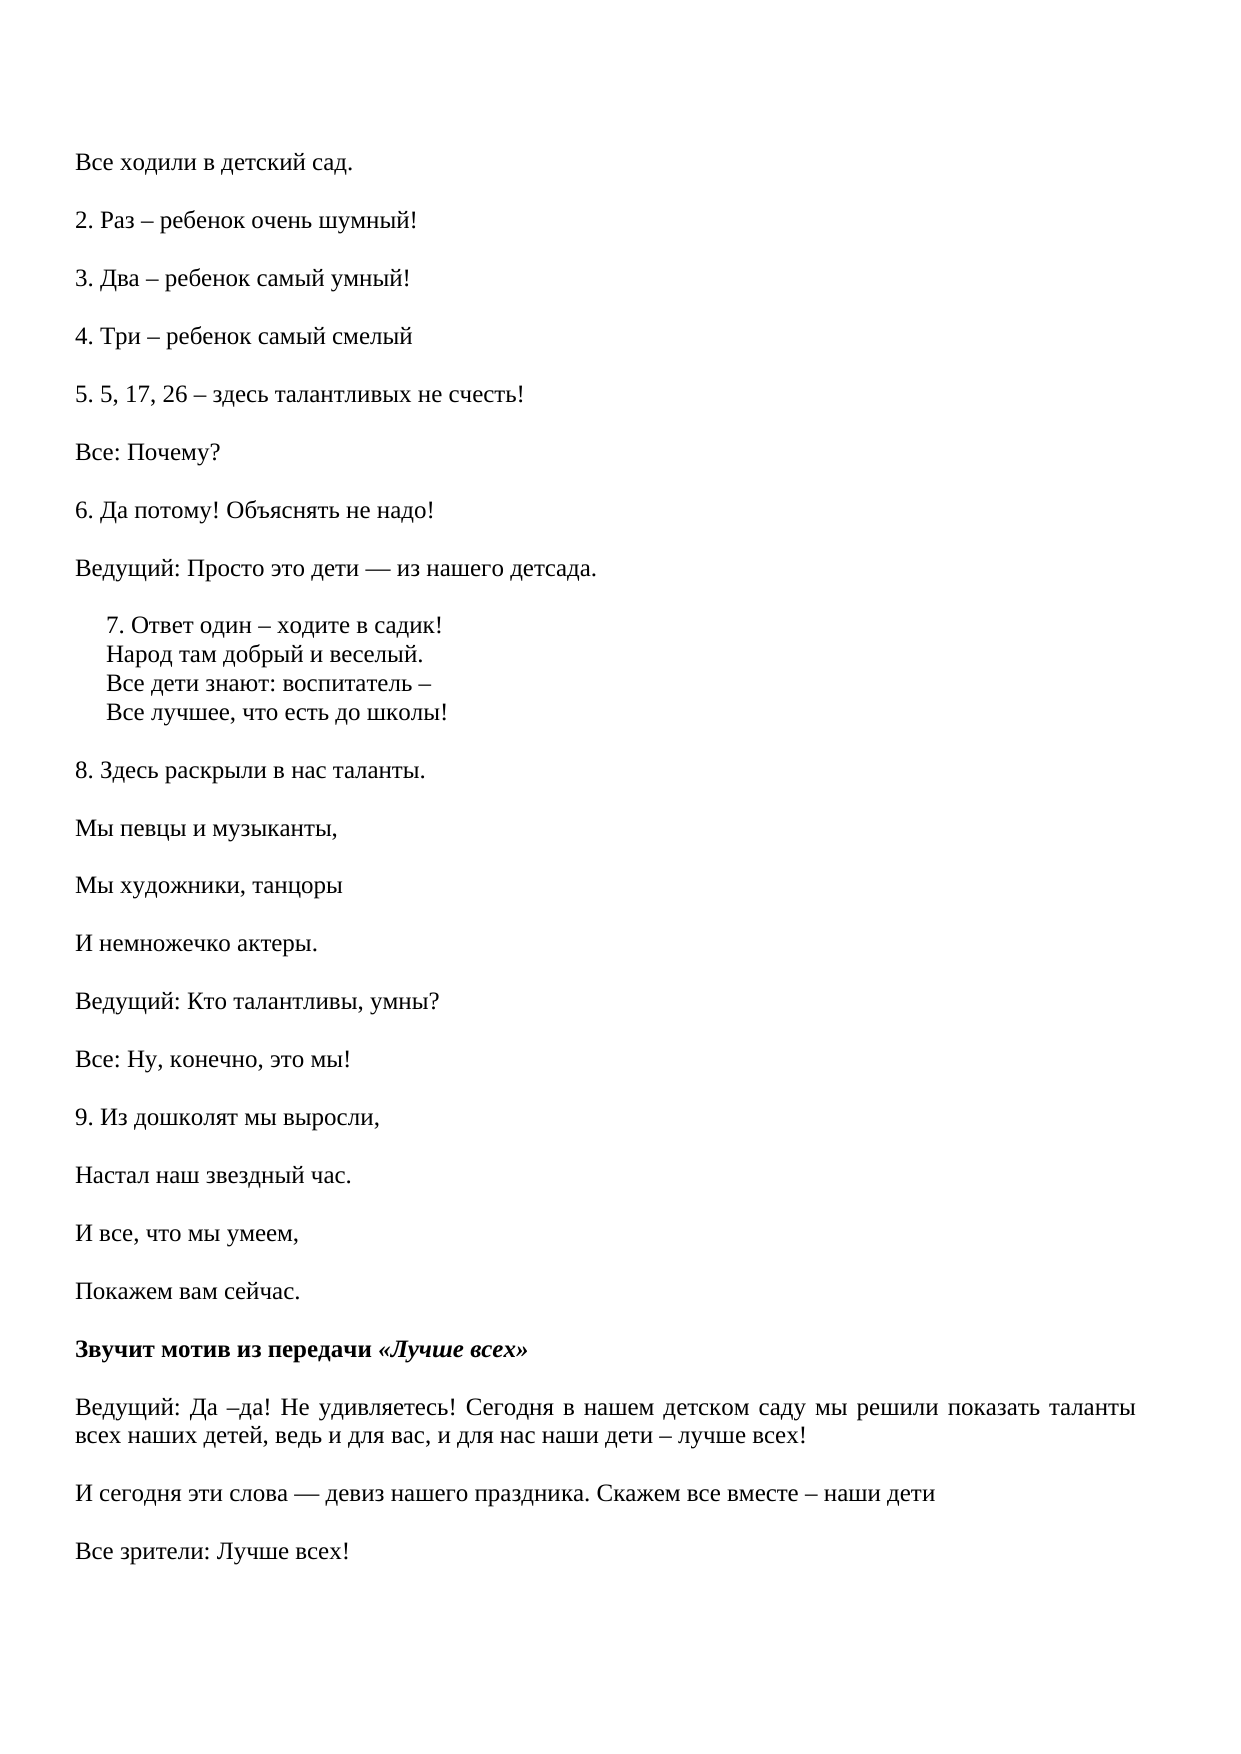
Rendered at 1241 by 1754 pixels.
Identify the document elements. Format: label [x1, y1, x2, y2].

table_cell [75, 118, 1138, 1594]
